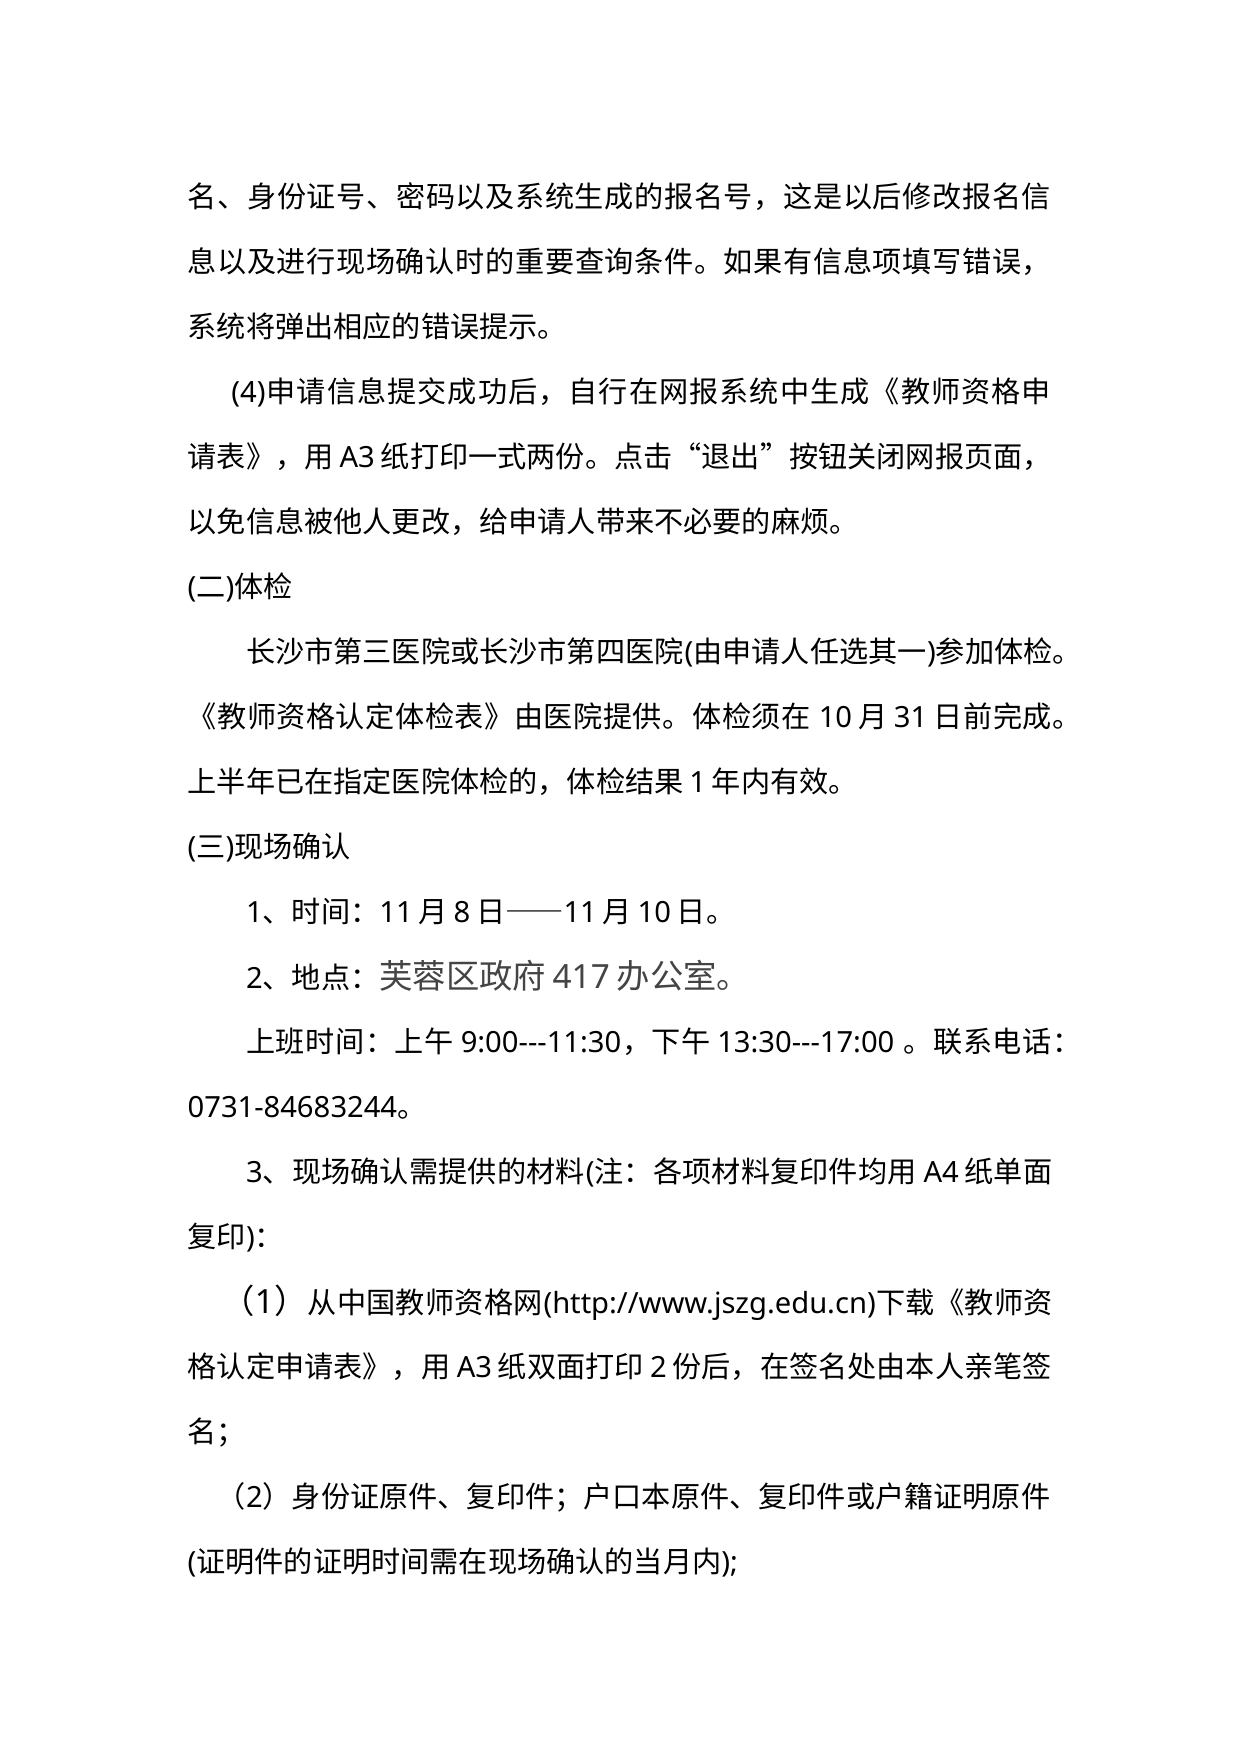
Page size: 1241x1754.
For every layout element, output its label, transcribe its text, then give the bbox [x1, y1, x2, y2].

text （1）从中国教师资格网(http://www.jszg.edu.cn)下载《教师资格认定申请表》，用A3纸双面打印2份后，在签名处由本人亲笔签名； [187, 1267, 1053, 1462]
text 1、时间：11月8日——11月10日。 [187, 877, 1053, 942]
text 2、地点：芙蓉区政府417办公室。 [187, 942, 1053, 1007]
text （2）身份证原件、复印件；户口本原件、复印件或户籍证明原件(证明件的证明时间需在现场确认的当月内); [187, 1462, 1053, 1592]
text 长沙市第三医院或长沙市第四医院(由申请人任选其一)参加体检。《教师资格认定体检表》由医院提供。体检须在10月31日前完成。上半年已在指定医院体检的，体检结果1年内有效。 [187, 617, 1053, 812]
text (三)现场确认 [187, 812, 1053, 877]
text 上班时间：上午9:00---11:30，下午13:30---17:00 。联系电话：0731-84683244。 [187, 1007, 1053, 1137]
text (二)体检 [187, 552, 1053, 617]
text 3、现场确认需提供的材料(注：各项材料复印件均用A4纸单面复印)： [187, 1137, 1053, 1267]
text (4)申请信息提交成功后，自行在网报系统中生成《教师资格申请表》，用A3纸打印一式两份。点击“退出”按钮关闭网报页面，以免信息被他人更改，给申请人带来不必要的麻烦。 [187, 357, 1053, 552]
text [187, 162, 1053, 357]
